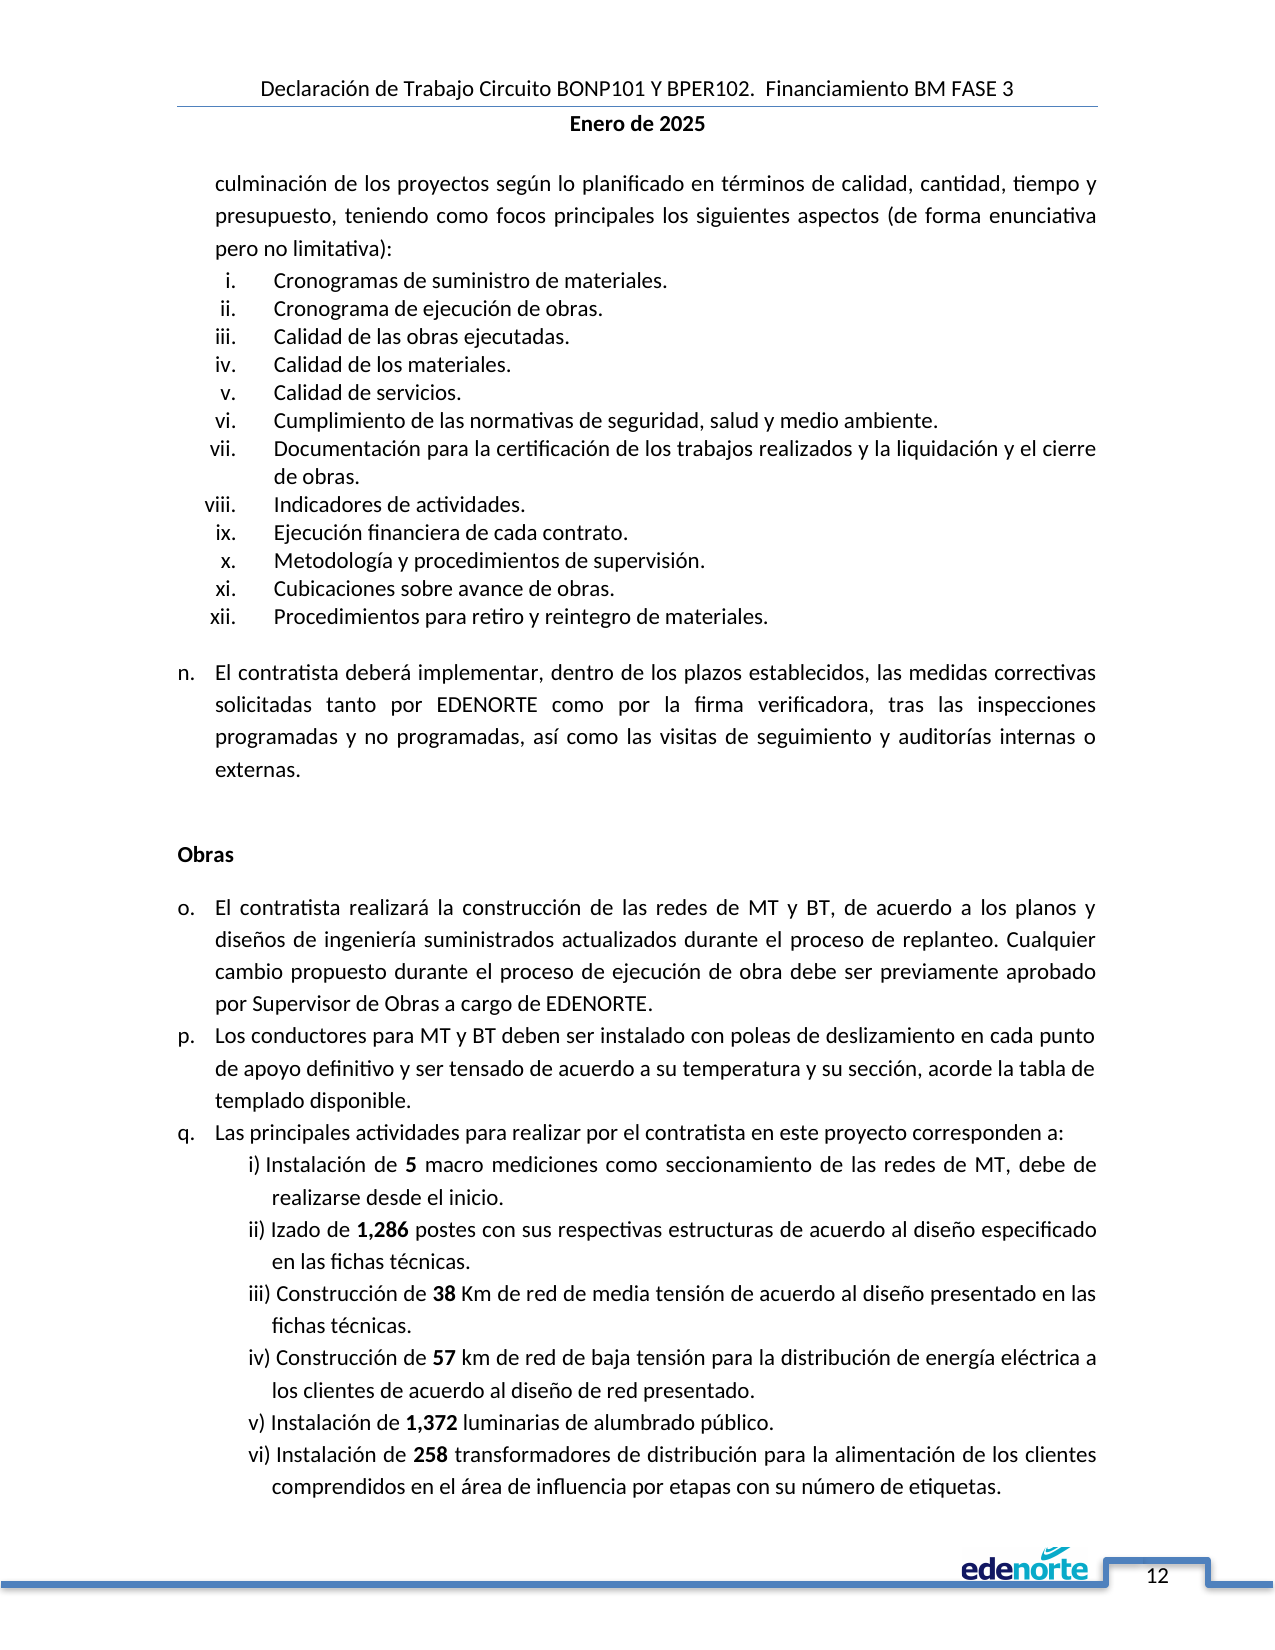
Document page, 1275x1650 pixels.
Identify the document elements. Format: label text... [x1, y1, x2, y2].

list Calidad de servicios. [236, 378, 1098, 406]
list Izado de 1,286 postes con sus respectivas estructuras de acuerdo al diseño especificado en las fichas técnicas. [248, 1215, 1098, 1275]
list Instalación de 1,372 luminarias de alumbrado público. [248, 1408, 1098, 1436]
list Indicadores de actividades. [236, 490, 1098, 518]
list Las principales actividades para realizar por el contratista en este proyecto corresponden a: [177, 1118, 1098, 1146]
list Instalación de 5 macro mediciones como seccionamiento de las redes de MT, debe de realizarse desde el inicio. [248, 1150, 1098, 1211]
list Documentación para la certificación de los trabajos realizados y la liquidación y el cierre de obras. [236, 434, 1098, 490]
list Calidad de las obras ejecutadas. [236, 322, 1098, 350]
list Instalación de 258 transformadores de distribución para la alimentación de los clientes comprendidos en el área de influencia por etapas con su número de etiquetas. [248, 1440, 1098, 1500]
picture [961, 1547, 1088, 1580]
list Metodología y procedimientos de supervisión. [236, 546, 1098, 574]
list Cubicaciones sobre avance de obras. [236, 574, 1098, 602]
list El contratista deberá implementar, dentro de los plazos establecidos, las medidas correctivas solicitadas tanto por EDENORTE como por la firma verificadora, tras las inspecciones programadas y no programadas, así como las visitas de seguimiento y auditorías internas o externas. [177, 658, 1098, 783]
list Cronogramas de suministro de materiales. [236, 266, 1098, 294]
text Obras [177, 840, 1098, 868]
list Cronograma de ejecución de obras. [236, 294, 1098, 322]
list Cumplimiento de las normativas de seguridad, salud y medio ambiente. [236, 406, 1098, 434]
list Procedimientos para retiro y reintegro de materiales. [236, 602, 1098, 630]
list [177, 169, 1098, 262]
list El contratista realizará la construcción de las redes de MT y BT, de acuerdo a los planos y diseños de ingeniería suministrados actualizados durante el proceso de replanteo. Cualquier cambio propuesto durante el proceso de ejecución de obra debe ser previamente aprobado por Supervisor de Obras a cargo de EDENORTE. [177, 893, 1098, 1017]
list Calidad de los materiales. [236, 350, 1098, 378]
list Ejecución financiera de cada contrato. [236, 518, 1098, 546]
list Construcción de 38 Km de red de media tensión de acuerdo al diseño presentado en las fichas técnicas. [248, 1279, 1098, 1339]
list Los conductores para MT y BT deben ser instalado con poleas de deslizamiento en cada punto de apoyo definitivo y ser tensado de acuerdo a su temperatura y su sección, acorde la tabla de templado disponible. [177, 1022, 1098, 1114]
list Construcción de 57 km de red de baja tensión para la distribución de energía eléctrica a los clientes de acuerdo al diseño de red presentado. [248, 1343, 1098, 1404]
